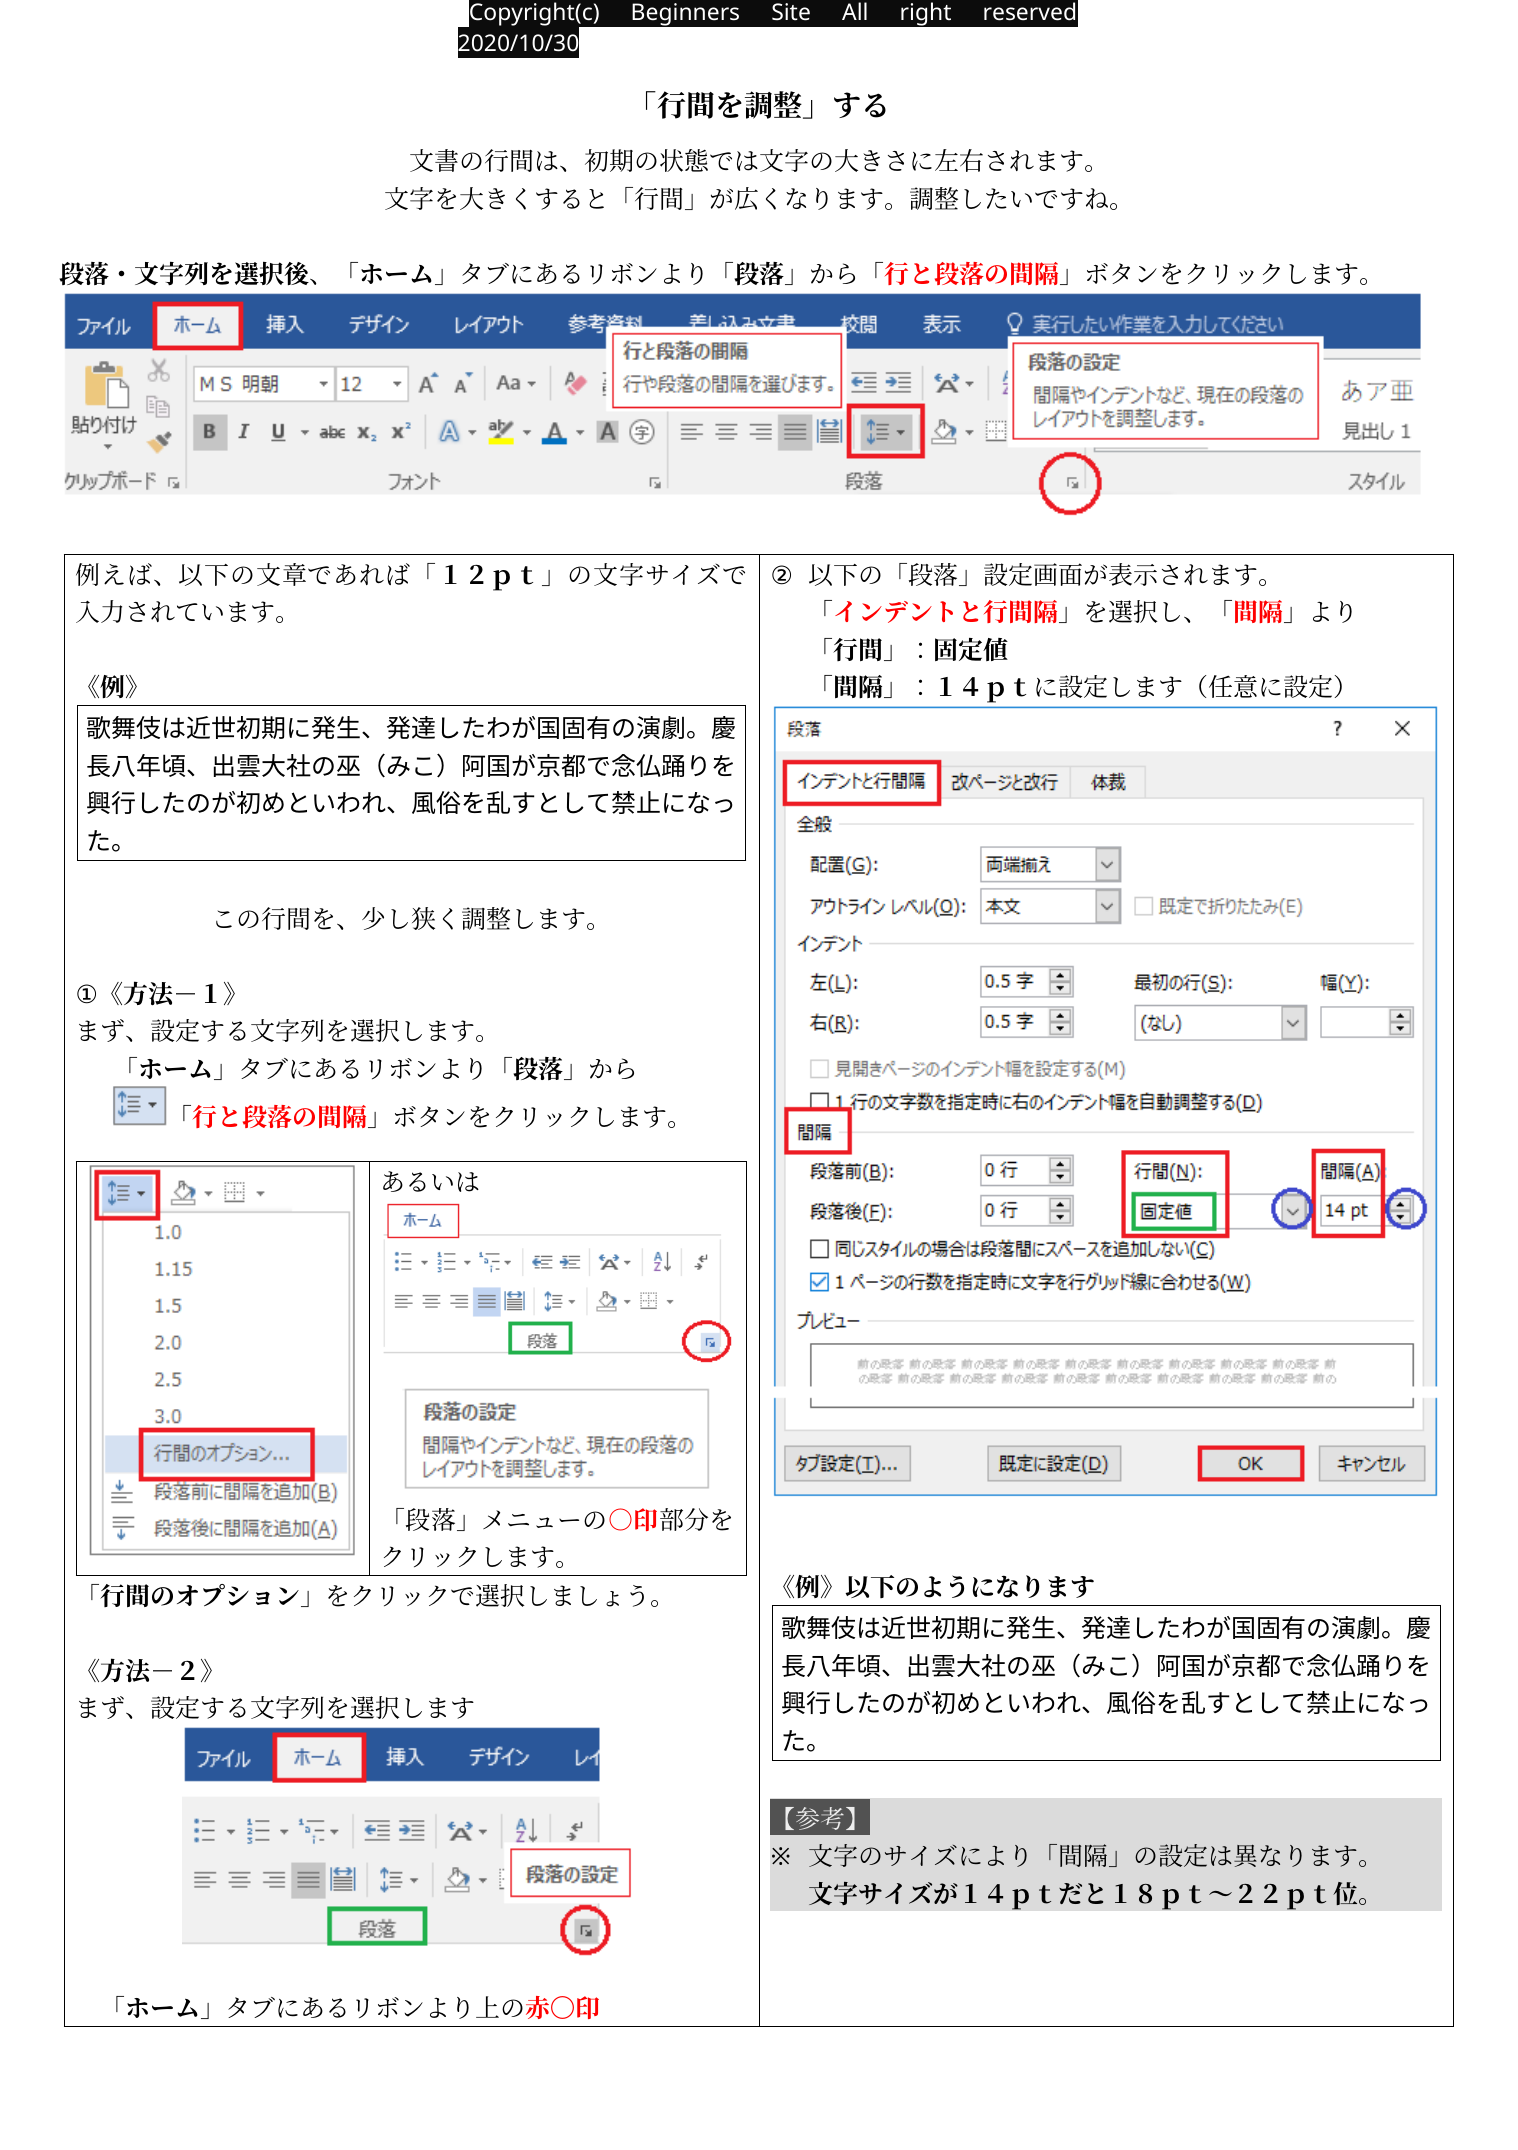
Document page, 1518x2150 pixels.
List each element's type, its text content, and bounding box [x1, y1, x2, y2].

picture [402, 1387, 714, 1492]
picture [87, 1162, 358, 1560]
text 段落・文字列を選択後、「ホーム」タブにあるリボンより「段落」から「行と段落の間隔」ボタンをクリックします。 [59, 254, 1459, 291]
picture [380, 1199, 735, 1366]
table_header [760, 555, 1453, 2026]
picture [59, 291, 1424, 523]
picture [770, 704, 1442, 1499]
text 文書の行間は、初期の状態では文字の大きさに左右されます。 [59, 141, 1459, 179]
picture [112, 1086, 168, 1127]
picture [182, 1725, 642, 1960]
text 文字を大きくすると「行間」が広くなります。調整したいですね。 [59, 179, 1459, 216]
text 「行間を調整」する [59, 66, 1459, 141]
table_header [65, 555, 759, 2026]
